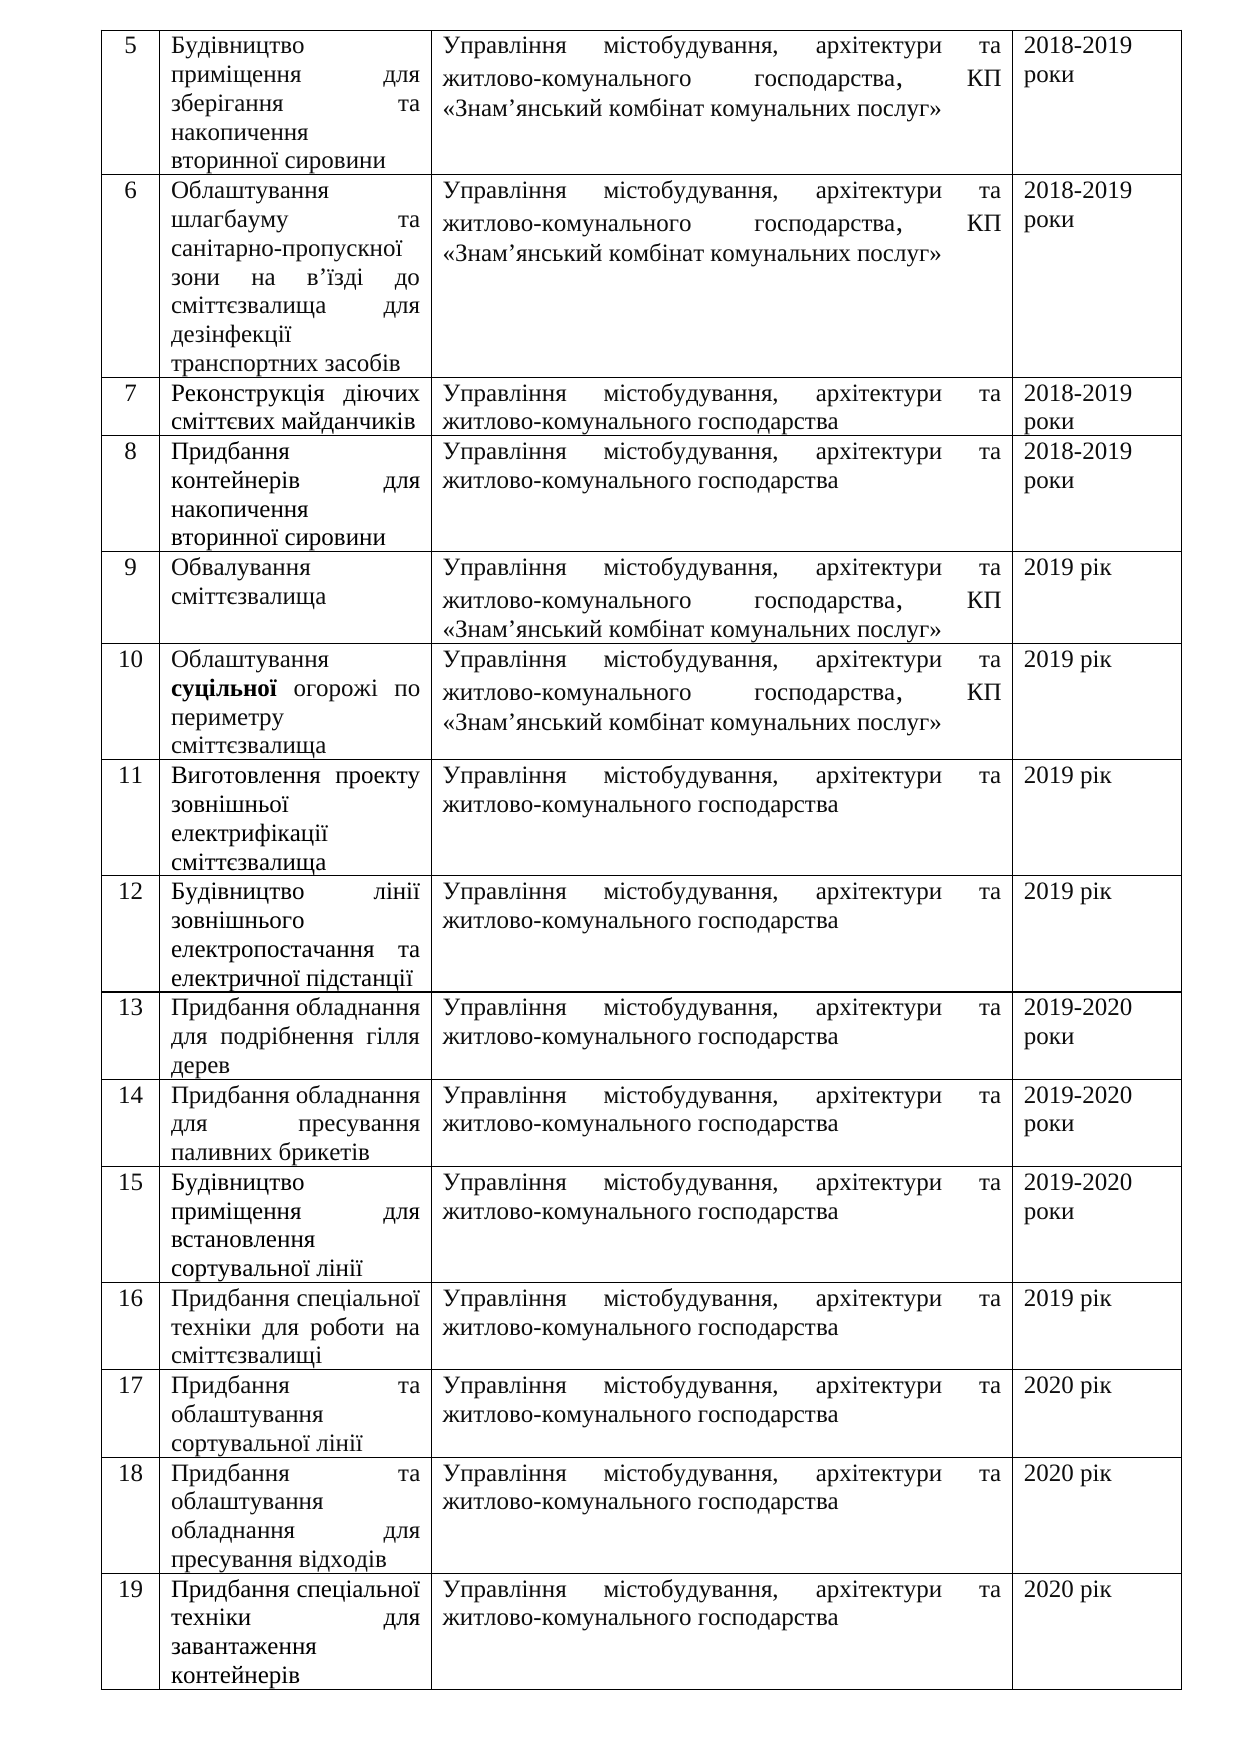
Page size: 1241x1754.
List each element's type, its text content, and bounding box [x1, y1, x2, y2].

table_cell Управління містобудування, архітектури та житлово-комунального господарства [432, 1080, 1012, 1166]
table_cell 2018-2019 роки [1013, 436, 1181, 551]
table_cell Придбання спеціальної техніки для роботи на сміттєзвалищі [160, 1283, 431, 1369]
table_cell Управління містобудування, архітектури та житлово-комунального господарства [432, 1574, 1012, 1689]
table_cell 13 [102, 993, 159, 1079]
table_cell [432, 31, 1012, 174]
table_cell 5 [102, 31, 159, 174]
table_cell Управління містобудування, архітектури та житлово-комунального господарства [432, 993, 1012, 1079]
table_cell 2019 рік [1013, 644, 1181, 759]
table_cell 2019 рік [1013, 552, 1181, 643]
table_cell Управління містобудування, архітектури та житлово-комунального господарства [432, 1458, 1012, 1573]
table_cell 2020 рік [1013, 1574, 1181, 1689]
table_cell 17 [102, 1370, 159, 1457]
table_cell Виготовлення проекту зовнішньої електрифікації сміттєзвалища [160, 760, 431, 875]
table_cell Управління містобудування, архітектури та житлово-комунального господарства [432, 1167, 1012, 1282]
table_cell Реконструкція діючих сміттєвих майданчиків [160, 378, 431, 435]
table_cell Управління містобудування, архітектури та житлово-комунального господарства [432, 760, 1012, 875]
table_cell Управління містобудування, архітектури та житлово-комунального господарства [432, 1283, 1012, 1369]
table_cell 8 [102, 436, 159, 551]
table_cell Придбання спеціальної техніки для завантаження контейнерів [160, 1574, 431, 1689]
table_cell 2019 рік [1013, 876, 1181, 991]
table_cell 7 [102, 378, 159, 435]
table_cell 9 [102, 552, 159, 643]
table_cell Придбання та облаштування сортувальної лінії [160, 1370, 431, 1457]
table_cell 12 [102, 876, 159, 991]
table_cell 2019 рік [1013, 1283, 1181, 1369]
table_cell Будівництво лінії зовнішнього електропостачання та електричної підстанції [160, 876, 431, 991]
table_cell Будівництво приміщення для зберігання та накопичення вторинної сировини [160, 31, 431, 174]
table_cell 10 [102, 644, 159, 759]
table_cell 2019 рік [1013, 760, 1181, 875]
table_cell Облаштування шлагбауму та санітарно-пропускної зони на в’їзді до сміттєзвалища для дезінфекції транспортних засобів [160, 175, 431, 377]
table_cell 2020 рік [1013, 1370, 1181, 1457]
table_cell Управління містобудування, архітектури та житлово-комунального господарства, КП «Знам’янський комбінат комунальних послуг» [432, 175, 1012, 377]
table_cell Придбання контейнерів для накопичення вторинної сировини [160, 436, 431, 551]
table_cell Управління містобудування, архітектури та житлово-комунального господарства [432, 876, 1012, 991]
table_cell Управління містобудування, архітектури та житлово-комунального господарства, КП «Знам’янський комбінат комунальних послуг» [432, 644, 1012, 759]
table_cell 2018-2019 роки [1013, 31, 1181, 174]
table_cell Придбання обладнання для подрібнення гілля дерев [160, 993, 431, 1079]
table_cell Обвалування сміттєзвалища [160, 552, 431, 643]
table_cell 2019-2020 роки [1013, 1167, 1181, 1282]
table_cell 2020 рік [1013, 1458, 1181, 1573]
table_cell Облаштування суцільної огорожі по периметру сміттєзвалища [160, 644, 431, 759]
table_cell 18 [102, 1458, 159, 1573]
table_cell Управління містобудування, архітектури та житлово-комунального господарства [432, 436, 1012, 551]
table_cell 2018-2019 роки [1013, 378, 1181, 435]
table_cell 2019-2020 роки [1013, 993, 1181, 1079]
table_cell Управління містобудування, архітектури та житлово-комунального господарства [432, 378, 1012, 435]
table_cell Управління містобудування, архітектури та житлово-комунального господарства, КП «Знам’янський комбінат комунальних послуг» [432, 552, 1012, 643]
table_cell Управління містобудування, архітектури та житлово-комунального господарства [432, 1370, 1012, 1457]
table_cell 16 [102, 1283, 159, 1369]
table_cell 19 [102, 1574, 159, 1689]
table_cell 2018-2019 роки [1013, 175, 1181, 377]
table_cell Придбання обладнання для пресування паливних брикетів [160, 1080, 431, 1166]
table_cell 14 [102, 1080, 159, 1166]
table_cell Будівництво приміщення для встановлення сортувальної лінії [160, 1167, 431, 1282]
table_cell 6 [102, 175, 159, 377]
table_cell 11 [102, 760, 159, 875]
table_cell Придбання та облаштування обладнання для пресування відходів [160, 1458, 431, 1573]
table_cell 15 [102, 1167, 159, 1282]
table_cell 2019-2020 роки [1013, 1080, 1181, 1166]
